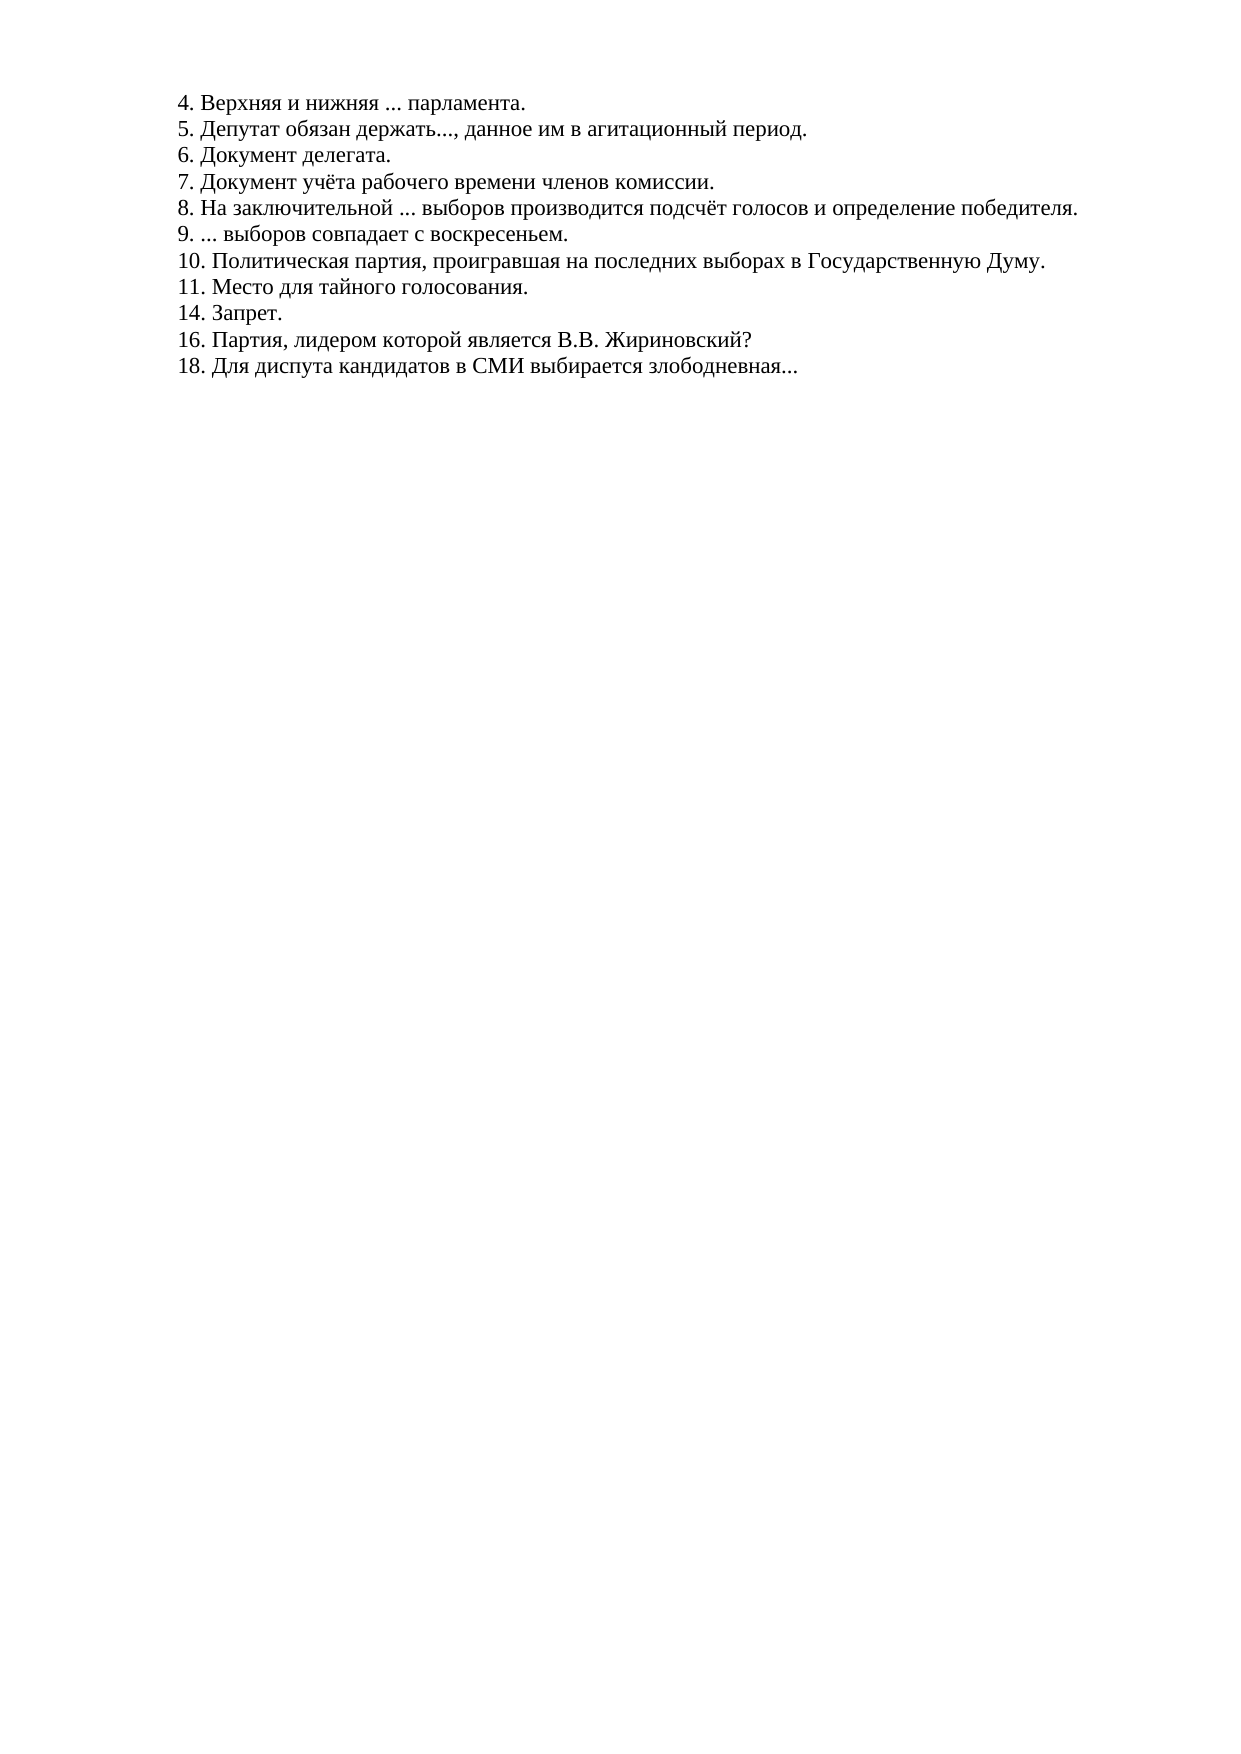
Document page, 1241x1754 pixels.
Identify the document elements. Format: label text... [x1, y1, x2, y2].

text 10. Политическая партия, проигравшая на последних выборах в Государственную Думу. [177, 247, 1152, 273]
text 11. Место для тайного голосования. [177, 273, 1152, 299]
text 9. ... выборов совпадает с воскресеньем. [177, 220, 1152, 247]
text 4. Верхняя и нижняя ... парламента. [177, 89, 1152, 115]
text 16. Партия, лидером которой является В.В. Жириновский? [177, 326, 1152, 352]
text 7. Документ учёта рабочего времени членов комиссии. [177, 168, 1152, 194]
text 8. На заключительной ... выборов производится подсчёт голосов и определение победителя. [177, 194, 1152, 220]
text 18. Для диспута кандидатов в СМИ выбирается злободневная... [177, 352, 1152, 378]
text 5. Депутат обязан держать..., данное им в агитационный период. [177, 115, 1152, 141]
text 6. Документ делегата. [177, 141, 1152, 168]
text 14. Запрет. [177, 299, 1152, 326]
